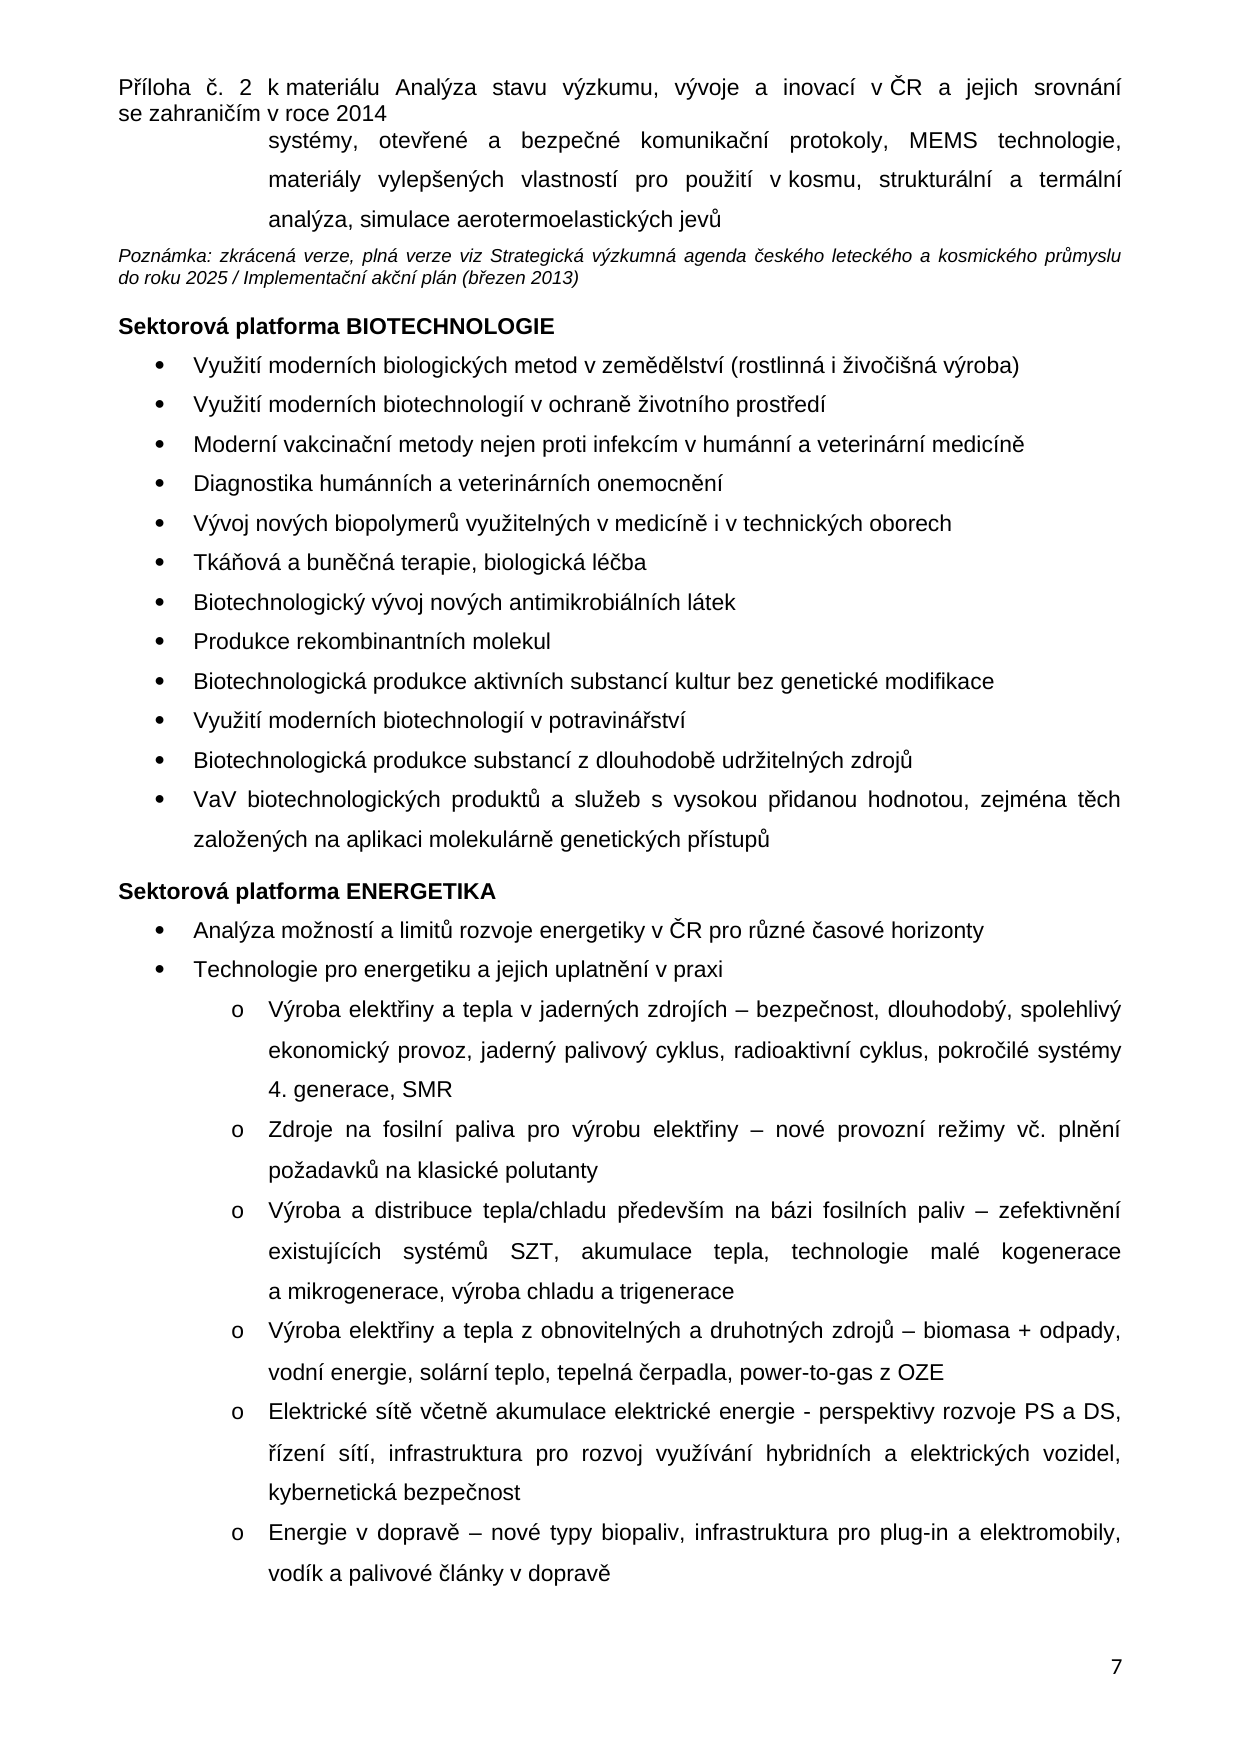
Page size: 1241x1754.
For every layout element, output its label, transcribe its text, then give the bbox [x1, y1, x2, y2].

list Výroba a distribuce tepla/chladu především na bázi fosilních paliv – zefektivnění existujících systémů SZT, akumulace tepla, technologie malé kogenerace a mikrogenerace, výroba chladu a trigenerace [231, 1197, 1122, 1304]
list Produkce rekombinantních molekul [156, 628, 1122, 655]
list Diagnostika humánních a veterinárních onemocnění [156, 470, 1122, 497]
text Poznámka: zkrácená verze, plná verze viz Strategická výzkumná agenda českého leteckého a kosmického průmyslu do roku 2025 / Implementační akční plán (březen 2013) [118, 245, 1122, 288]
list Výroba elektřiny a tepla z obnovitelných a druhotných zdrojů – biomasa + odpady, vodní energie, solární teplo, tepelná čerpadla, power-to-gas z OZE [231, 1317, 1122, 1385]
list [231, 127, 1122, 232]
list Využití moderních biotechnologií v ochraně životního prostředí [156, 391, 1122, 418]
list Využití moderních biotechnologií v potravinářství [156, 707, 1122, 734]
list Zdroje na fosilní paliva pro výrobu elektřiny – nové provozní režimy vč. plnění požadavků na klasické polutanty [231, 1116, 1122, 1184]
list Technologie pro energetiku a jejich uplatnění v praxi [156, 956, 1122, 982]
list Moderní vakcinační metody nejen proti infekcím v humánní a veterinární medicíně [156, 431, 1122, 457]
text Sektorová platforma ENERGETIKA [118, 878, 1122, 904]
list Analýza možností a limitů rozvoje energetiky v ČR pro různé časové horizonty [156, 917, 1122, 943]
list Biotechnologická produkce substancí z dlouhodobě udržitelných zdrojů [156, 747, 1122, 773]
list Elektrické sítě včetně akumulace elektrické energie - perspektivy rozvoje PS a DS, řízení sítí, infrastruktura pro rozvoj využívání hybridních a elektrických vozidel, kybernetická bezpečnost [231, 1398, 1122, 1506]
list Biotechnologický vývoj nových antimikrobiálních látek [156, 589, 1122, 615]
list Využití moderních biologických metod v zemědělství (rostlinná i živočišná výroba) [156, 352, 1122, 378]
list Tkáňová a buněčná terapie, biologická léčba [156, 549, 1122, 576]
list Energie v dopravě – nové typy biopaliv, infrastruktura pro plug-in a elektromobily, vodík a palivové články v dopravě [231, 1519, 1122, 1586]
list VaV biotechnologických produktů a služeb s vysokou přidanou hodnotou, zejména těch založených na aplikaci molekulárně genetických přístupů [156, 786, 1122, 852]
text Sektorová platforma BIOTECHNOLOGIE [118, 313, 1122, 339]
list Vývoj nových biopolymerů využitelných v medicíně i v technických oborech [156, 510, 1122, 536]
list Biotechnologická produkce aktivních substancí kultur bez genetické modifikace [156, 668, 1122, 694]
list Výroba elektřiny a tepla v jaderných zdrojích – bezpečnost, dlouhodobý, spolehlivý ekonomický provoz, jaderný palivový cyklus, radioaktivní cyklus, pokročilé systémy 4. generace, SMR [231, 996, 1122, 1103]
